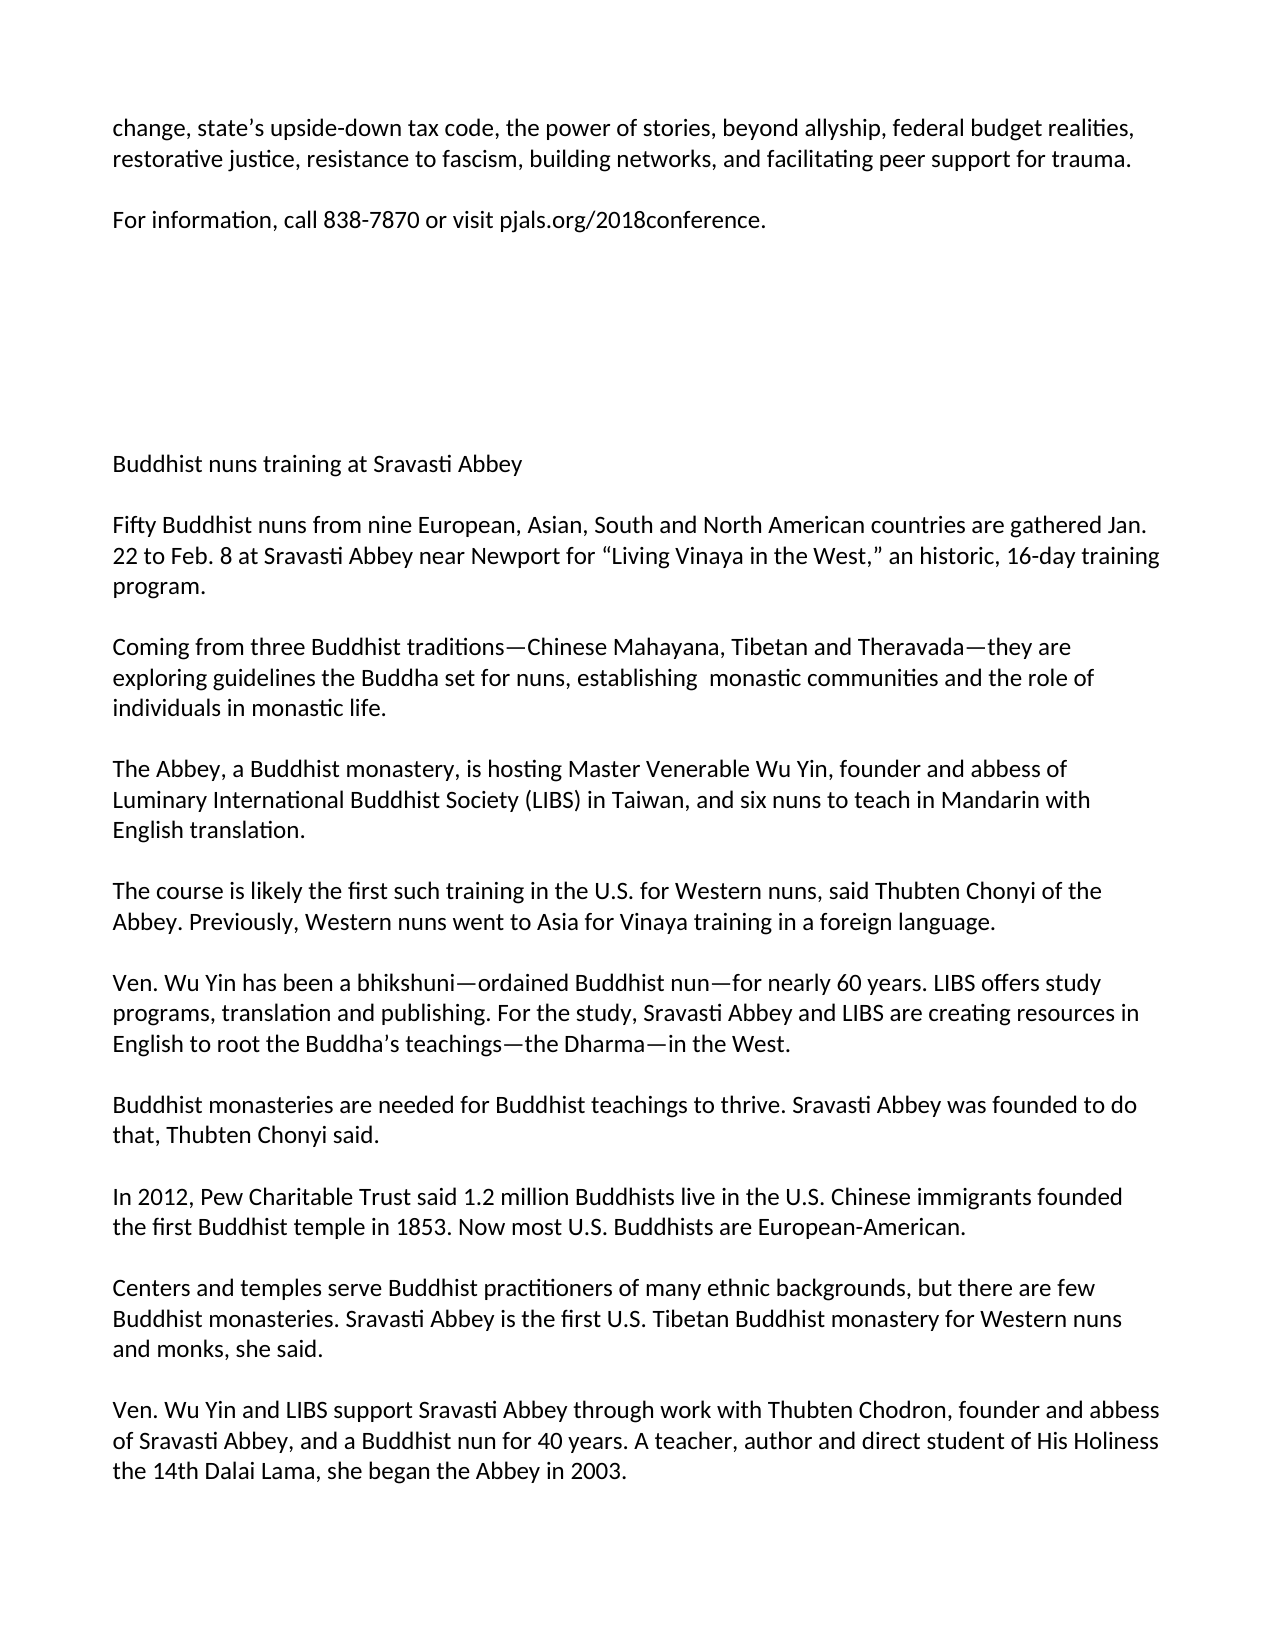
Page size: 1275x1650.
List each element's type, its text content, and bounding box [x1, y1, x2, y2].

text Buddhist monasteries are needed for Buddhist teachings to thrive. Sravasti Abbey was founded to do that, Thubten Chonyi said. [112, 1089, 1162, 1150]
text Ven. Wu Yin has been a bhikshuni—ordained Buddhist nun—for nearly 60 years. LIBS offers study programs, translation and publishing. For the study, Sravasti Abbey and LIBS are creating resources in English to root the Buddha’s teachings—the Dharma—in the West. [112, 967, 1162, 1059]
text For information, call 838-7870 or visit pjals.org/2018conference. [112, 204, 1162, 234]
text Centers and temples serve Buddhist practitioners of many ethnic backgrounds, but there are few Buddhist monasteries. Sravasti Abbey is the first U.S. Tibetan Buddhist monastery for Western nuns and monks, she said. [112, 1272, 1162, 1364]
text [112, 112, 1162, 173]
text Buddhist nuns training at Sravasti Abbey [112, 448, 1162, 479]
text Fifty Buddhist nuns from nine European, Asian, South and North American countries are gathered Jan. 22 to Feb. 8 at Sravasti Abbey near Newport for “Living Vinaya in the West,” an historic, 16-day training program. [112, 509, 1162, 601]
text The course is likely the first such training in the U.S. for Western nuns, said Thubten Chonyi of the Abbey. Previously, Western nuns went to Asia for Vinaya training in a foreign language. [112, 876, 1162, 937]
text Coming from three Buddhist traditions—Chinese Mahayana, Tibetan and Theravada—they are exploring guidelines the Buddha set for nuns, establishing monastic communities and the role of individuals in monastic life. [112, 631, 1162, 723]
text In 2012, Pew Charitable Trust said 1.2 million Buddhists live in the U.S. Chinese immigrants founded the first Buddhist temple in 1853. Now most U.S. Buddhists are European-American. [112, 1181, 1162, 1242]
text The Abbey, a Buddhist monastery, is hosting Master Venerable Wu Yin, founder and abbess of Luminary International Buddhist Society (LIBS) in Taiwan, and six nuns to teach in Mandarin with English translation. [112, 753, 1162, 845]
text Ven. Wu Yin and LIBS support Sravasti Abbey through work with Thubten Chodron, founder and abbess of Sravasti Abbey, and a Buddhist nun for 40 years. A teacher, author and direct student of His Holiness the 14th Dalai Lama, she began the Abbey in 2003. [112, 1394, 1162, 1486]
